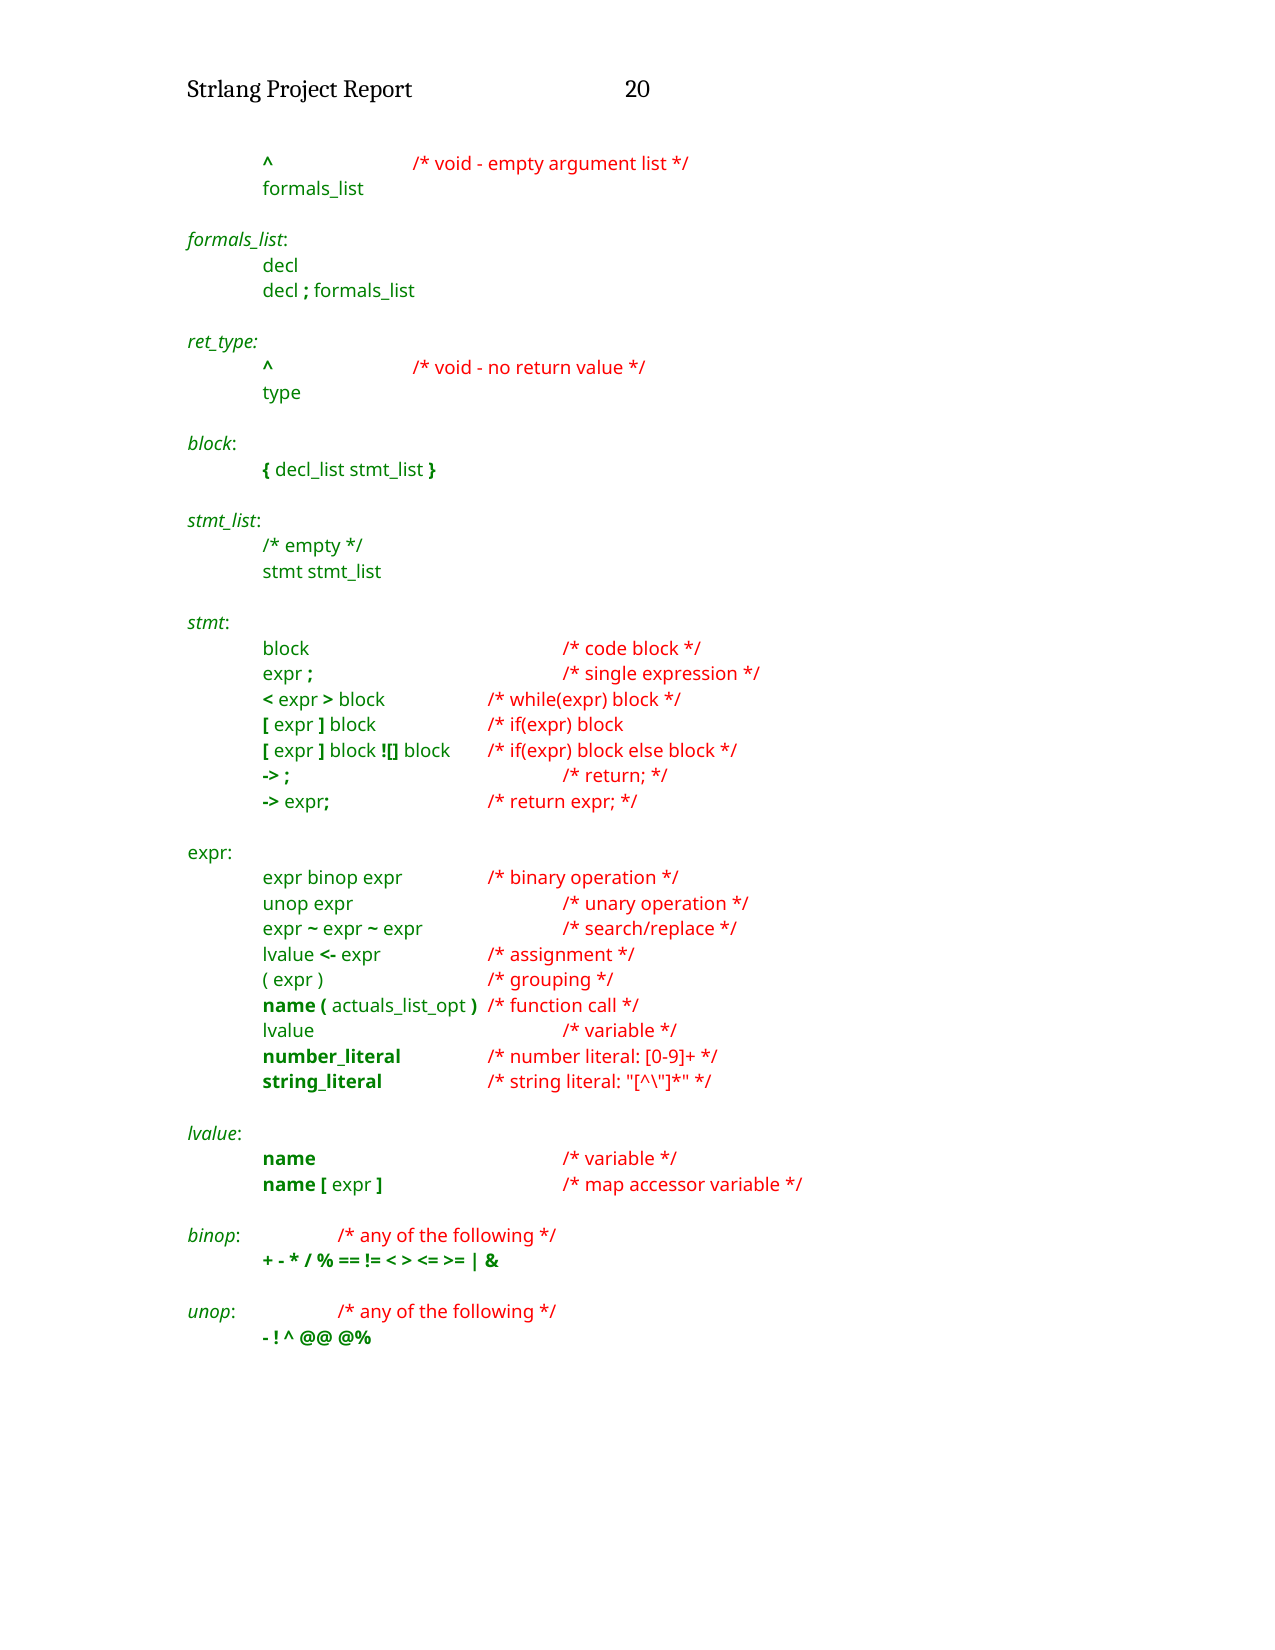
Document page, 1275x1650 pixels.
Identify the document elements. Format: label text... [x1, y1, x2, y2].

text { decl_list stmt_list } [187, 456, 1087, 482]
text type [187, 380, 1087, 405]
text ret_type: [187, 329, 1087, 354]
text stmt: [187, 609, 1087, 635]
text string_literal /* string literal: "[^\"]*" */ [187, 1069, 1087, 1094]
text ^ /* void - empty argument list */ [187, 150, 1087, 176]
text expr ~ expr ~ expr /* search/replace */ [187, 916, 1087, 941]
text binop: /* any of the following */ [187, 1222, 1087, 1247]
text stmt stmt_list [187, 558, 1087, 584]
text lvalue <- expr /* assignment */ [187, 941, 1087, 967]
text < expr > block /* while(expr) block */ [187, 686, 1087, 711]
text decl [187, 252, 1087, 278]
text - ! ^ @@ @% [187, 1324, 1087, 1349]
text expr binop expr /* binary operation */ [187, 864, 1087, 890]
text unop: /* any of the following */ [187, 1298, 1087, 1324]
text lvalue /* variable */ [187, 1018, 1087, 1043]
text block: [187, 431, 1087, 456]
text number_literal /* number literal: [0-9]+ */ [187, 1043, 1087, 1069]
text -> ; /* return; */ [187, 762, 1087, 788]
text + - * / % == != < > <= >= | & [187, 1247, 1087, 1273]
text block /* code block */ [187, 635, 1087, 660]
text /* empty */ [187, 533, 1087, 558]
text expr: [187, 839, 1087, 864]
text name ( actuals_list_opt ) /* function call */ [187, 992, 1087, 1018]
text [ expr ] block ![] block /* if(expr) block else block */ [187, 737, 1087, 762]
text decl ; formals_list [187, 278, 1087, 303]
text stmt_list: [187, 507, 1087, 533]
text name [ expr ] /* map accessor variable */ [187, 1171, 1087, 1196]
text unop expr /* unary operation */ [187, 890, 1087, 916]
text [ expr ] block /* if(expr) block [187, 711, 1087, 737]
text formals_list: [187, 227, 1087, 252]
text formals_list [187, 176, 1087, 201]
text expr ; /* single expression */ [187, 660, 1087, 686]
text name /* variable */ [187, 1145, 1087, 1171]
text lvalue: [187, 1120, 1087, 1145]
text ^ /* void - no return value */ [187, 354, 1087, 380]
text ( expr ) /* grouping */ [187, 967, 1087, 992]
text -> expr; /* return expr; */ [187, 788, 1087, 813]
